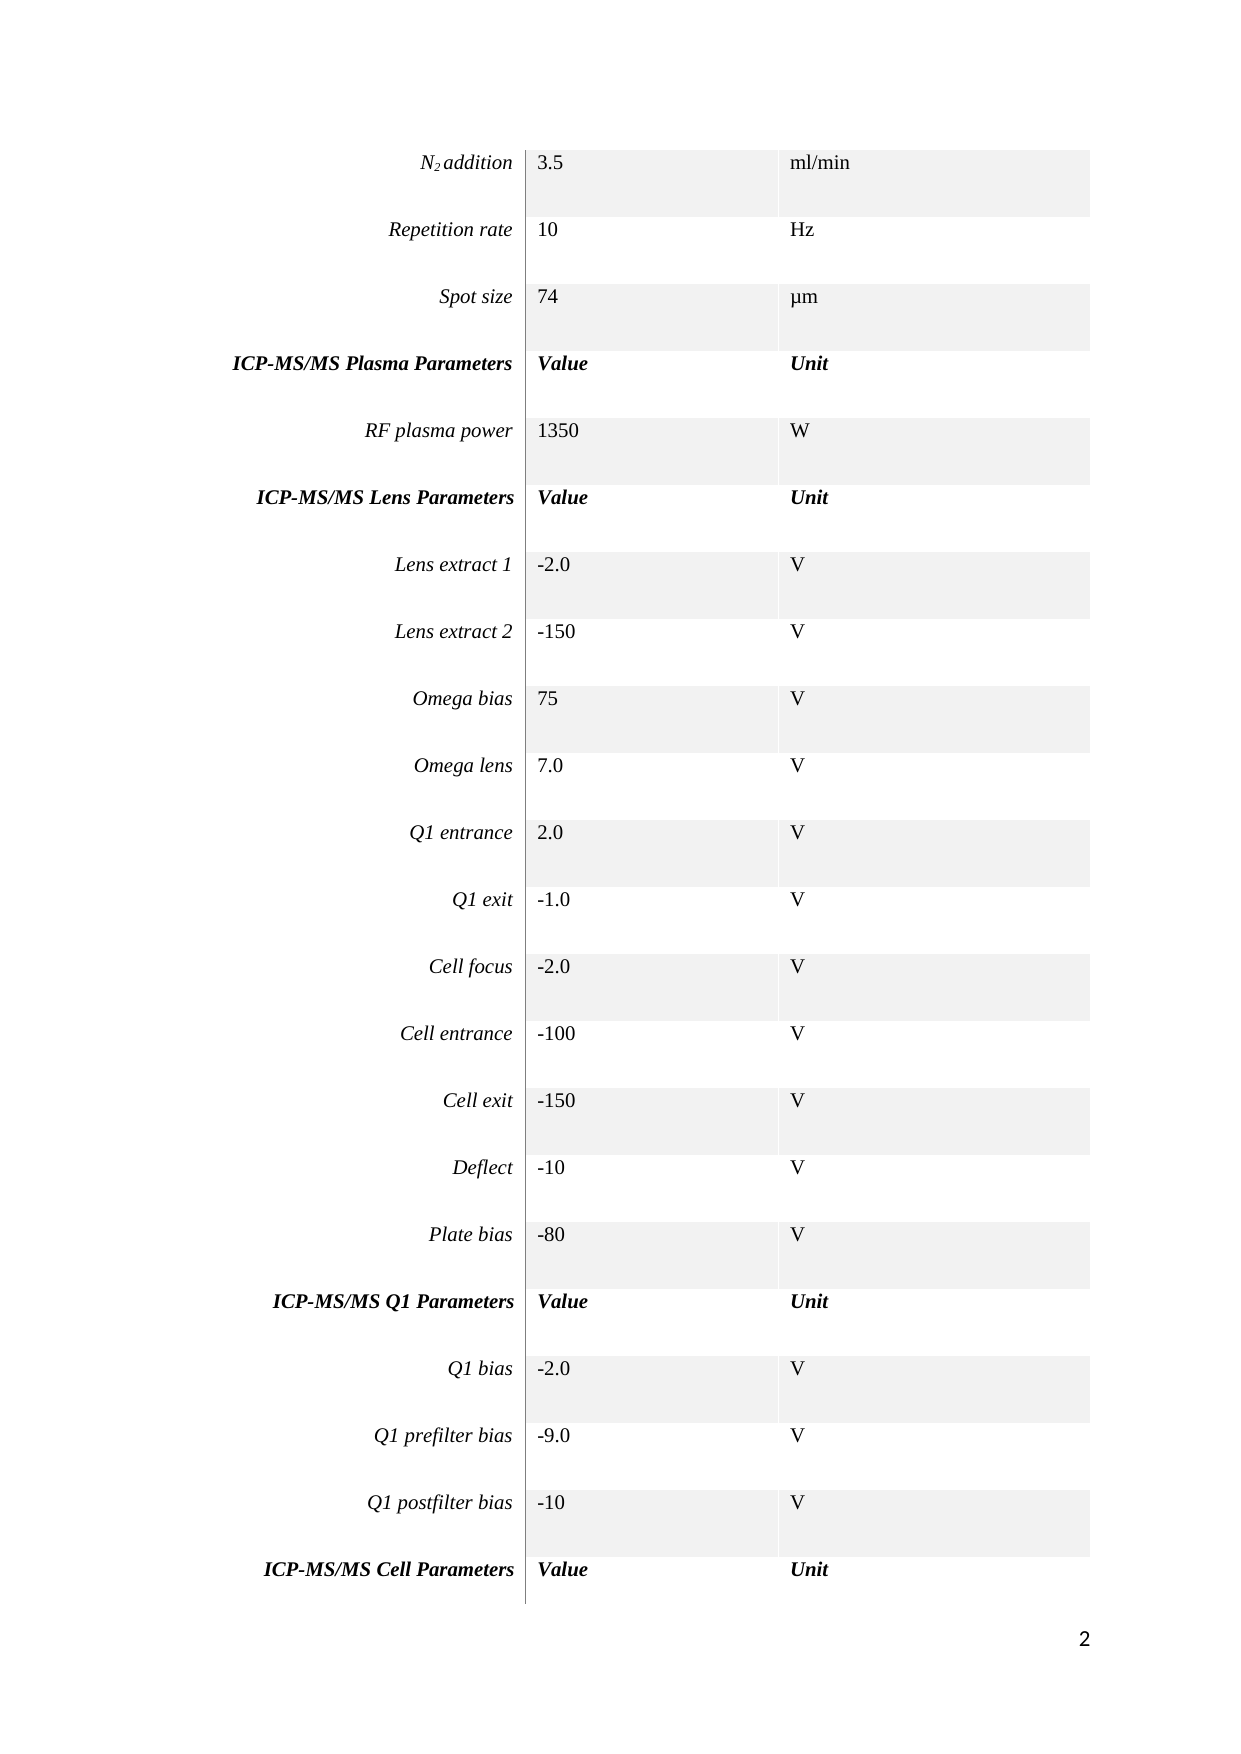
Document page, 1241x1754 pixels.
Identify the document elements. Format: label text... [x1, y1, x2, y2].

table_cell Omega bias [150, 686, 525, 753]
table_cell Value [526, 1557, 778, 1604]
table_cell V [779, 1088, 1090, 1155]
table_cell V [779, 1356, 1090, 1423]
table_cell -2.0 [526, 552, 778, 619]
table_cell -10 [526, 1490, 778, 1557]
table_cell V [779, 619, 1090, 686]
table_cell Value [526, 1289, 778, 1356]
table_cell -100 [526, 1021, 778, 1088]
table_cell Q1 prefilter bias [150, 1423, 525, 1489]
table_cell V [779, 887, 1090, 954]
table_cell -150 [526, 1088, 778, 1155]
table_cell Unit [779, 351, 1090, 418]
table_cell N2 addition [150, 150, 525, 217]
table_cell Q1 entrance [150, 820, 525, 887]
table_cell Lens extract 2 [150, 619, 525, 686]
table_cell V [779, 1222, 1090, 1289]
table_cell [150, 1557, 525, 1604]
table_cell -80 [526, 1222, 778, 1289]
table_cell Q1 bias [150, 1356, 525, 1423]
table_cell V [779, 1490, 1090, 1557]
table_cell ml/min [779, 150, 1090, 217]
table_cell Cell entrance [150, 1021, 525, 1088]
table_cell RF plasma power [150, 418, 525, 485]
table_cell 1350 [526, 418, 778, 485]
table_cell Cell exit [150, 1088, 525, 1155]
table_cell Value [526, 485, 778, 552]
table_cell V [779, 1423, 1090, 1489]
table_cell 7.0 [526, 753, 778, 820]
table_cell ICP-MS/MS Q1 Parameters [150, 1289, 525, 1356]
table_cell -9.0 [526, 1423, 778, 1489]
table_cell 10 [526, 217, 778, 284]
table_cell Unit [779, 1289, 1090, 1356]
table_cell V [779, 1021, 1090, 1088]
table_cell Deflect [150, 1155, 525, 1222]
table_cell V [779, 753, 1090, 820]
table_cell V [779, 1155, 1090, 1222]
table_cell Repetition rate [150, 217, 525, 284]
table_cell Unit [779, 485, 1090, 552]
table_cell µm [779, 284, 1090, 351]
table_cell -150 [526, 619, 778, 686]
table_cell Lens extract 1 [150, 552, 525, 619]
table_cell -2.0 [526, 954, 778, 1021]
table_cell -2.0 [526, 1356, 778, 1423]
table_cell Spot size [150, 284, 525, 351]
table_cell V [779, 820, 1090, 887]
table_cell Omega lens [150, 753, 525, 820]
table_cell ICP-MS/MS Lens Parameters [150, 485, 525, 552]
table_cell V [779, 954, 1090, 1021]
table_cell V [779, 686, 1090, 753]
table_cell Q1 exit [150, 887, 525, 954]
table_cell W [779, 418, 1090, 485]
table_cell Unit [779, 1557, 1090, 1604]
table_cell 3.5 [526, 150, 778, 217]
table_cell Hz [779, 217, 1090, 284]
table_cell 74 [526, 284, 778, 351]
table_cell Value [526, 351, 778, 418]
table_cell -1.0 [526, 887, 778, 954]
table_cell 75 [526, 686, 778, 753]
table_cell ICP-MS/MS Plasma Parameters [150, 351, 525, 418]
table_cell Q1 postfilter bias [150, 1490, 525, 1557]
table_cell Plate bias [150, 1222, 525, 1289]
table_cell -10 [526, 1155, 778, 1222]
table_cell 2.0 [526, 820, 778, 887]
table_cell V [779, 552, 1090, 619]
table_cell Cell focus [150, 954, 525, 1021]
